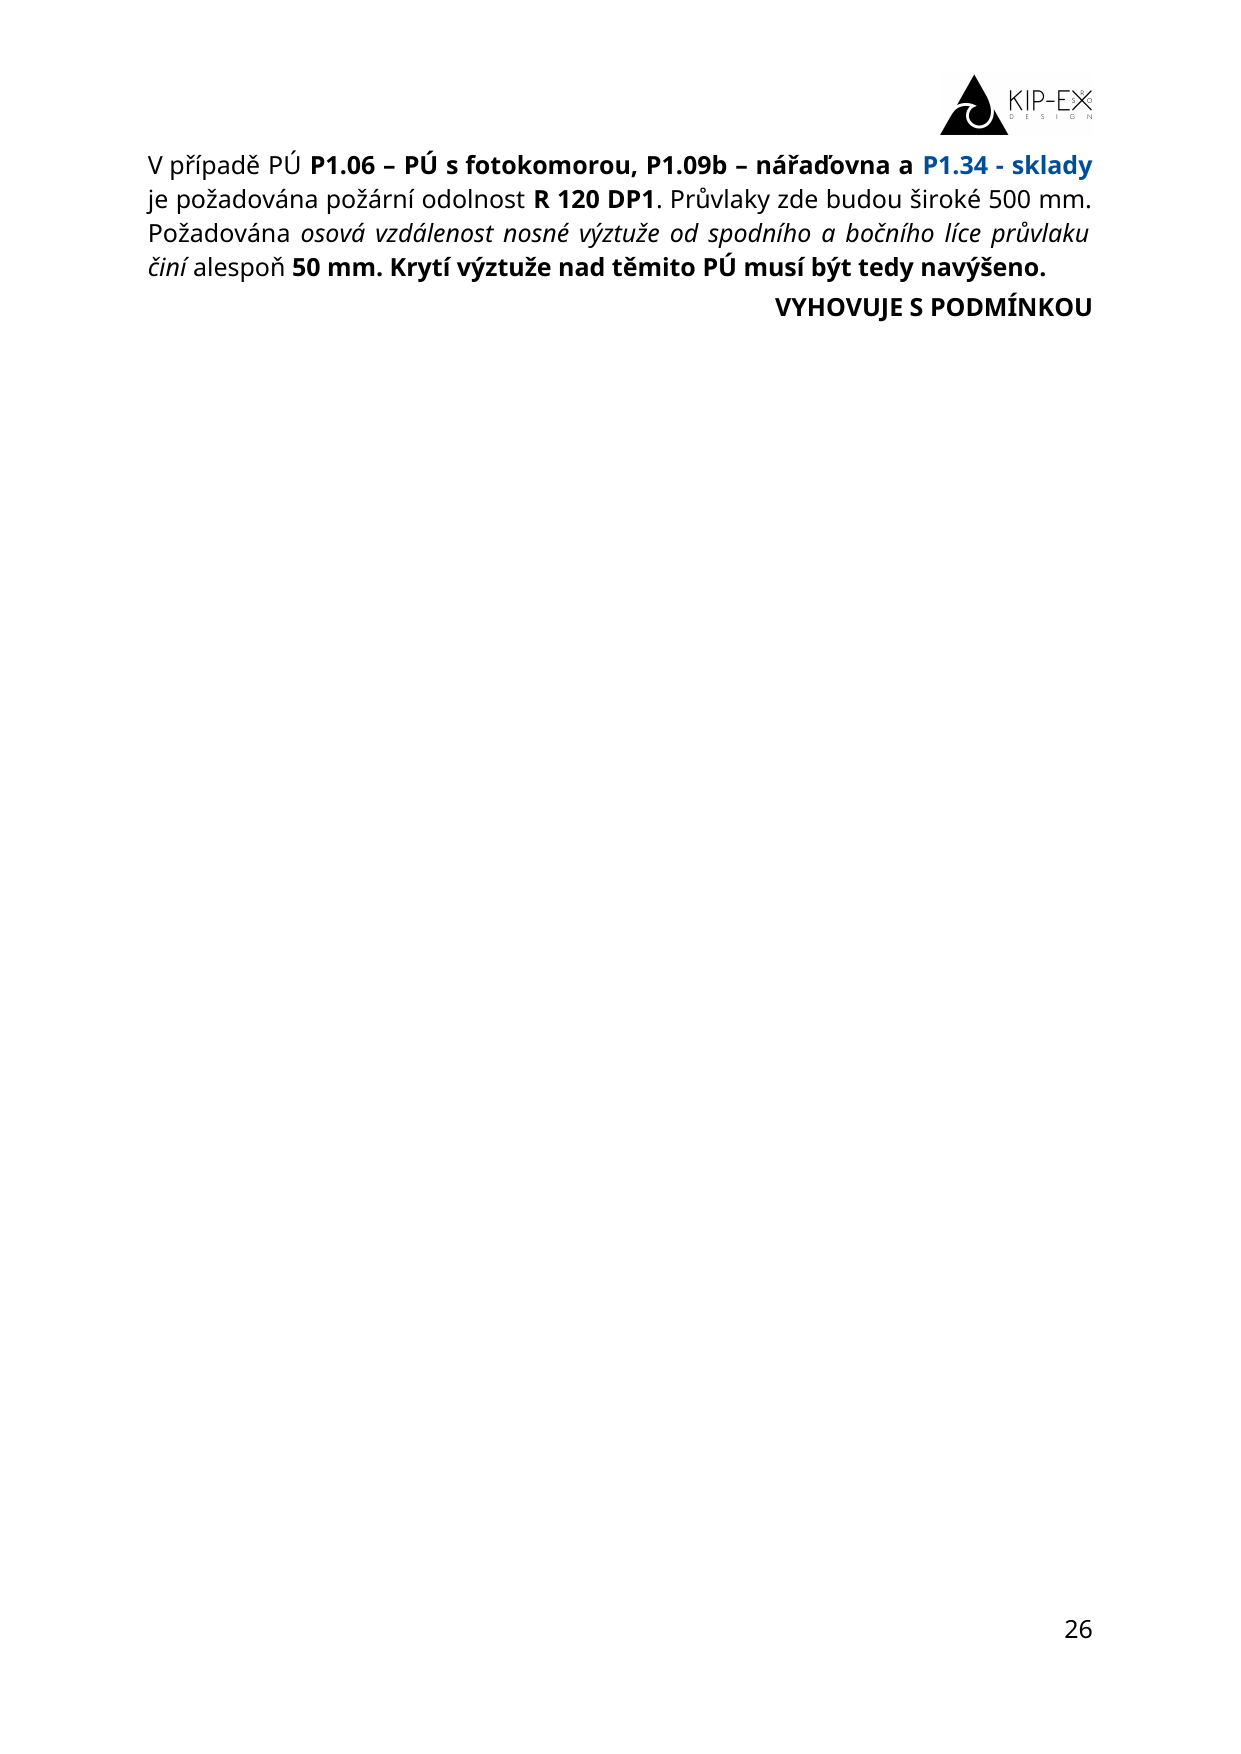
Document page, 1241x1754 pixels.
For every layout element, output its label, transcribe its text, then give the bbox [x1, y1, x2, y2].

text V případě PÚ P1.06 – PÚ s fotokomorou, P1.09b – nářaďovna a P1.34 - sklady je požadována požární odolnost R 120 DP1. Průvlaky zde budou široké 500 mm. Požadována osová vzdálenost nosné výztuže od spodního a bočního líce průvlaku činí alespoň 50 mm. Krytí výztuže nad těmito PÚ musí být tedy navýšeno. [148, 148, 1093, 284]
text VYHOVUJE S PODMÍNKOU [148, 290, 1093, 324]
picture [939, 73, 1093, 136]
